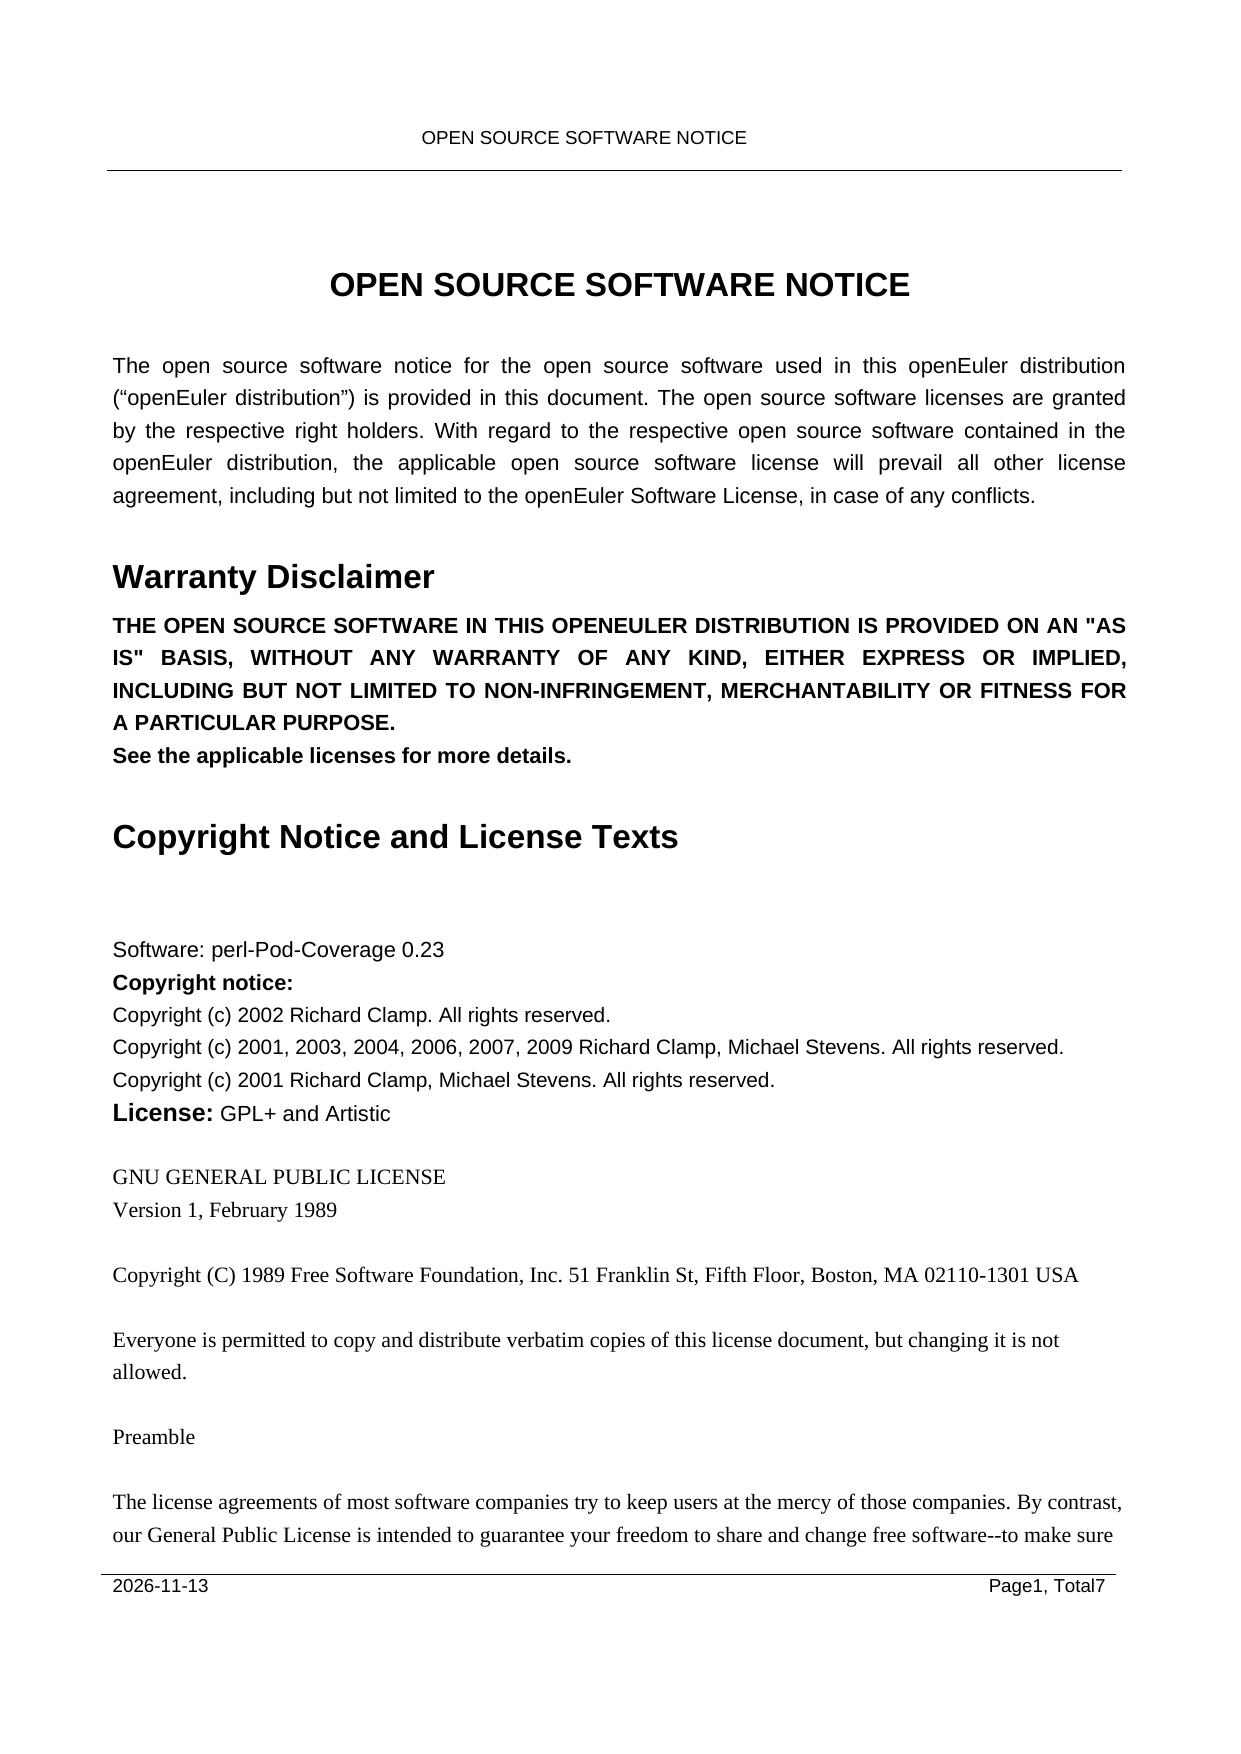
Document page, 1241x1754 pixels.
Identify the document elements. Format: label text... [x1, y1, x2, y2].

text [112, 1096, 1128, 1551]
text THE OPEN SOURCE SOFTWARE IN THIS OPENEULER DISTRIBUTION IS PROVIDED ON AN "AS IS" BASIS, WITHOUT ANY WARRANTY OF ANY KIND, EITHER EXPRESS OR IMPLIED, INCLUDING BUT NOT LIMITED TO NON-INFRINGEMENT, MERCHANTABILITY OR FITNESS FOR A PARTICULAR PURPOSE. See the applicable licenses for more details. [112, 609, 1128, 771]
text Warranty Disclaimer [112, 544, 1128, 609]
text The open source software notice for the open source software used in this openEuler distribution (“openEuler distribution”) is provided in this document. The open source software licenses are granted by the respective right holders. With regard to the respective open source software contained in the openEuler distribution, the applicable open source software license will prevail all other license agreement, including but not limited to the openEuler Software License, in case of any conflicts. [112, 349, 1128, 511]
text Copyright Notice and License Texts [112, 804, 1128, 869]
text Copyright (c) 2002 Richard Clamp. All rights reserved. [112, 998, 1128, 1031]
text Copyright (c) 2001 Richard Clamp, Michael Stevens. All rights reserved. [112, 1063, 1128, 1096]
text Copyright (c) 2001, 2003, 2004, 2006, 2007, 2009 Richard Clamp, Michael Stevens. All rights reserved. [112, 1031, 1128, 1063]
text Software: perl-Pod-Coverage 0.23 [112, 933, 1128, 966]
text OPEN SOURCE SOFTWARE NOTICE [112, 251, 1128, 316]
text Copyright notice: [112, 966, 1128, 998]
